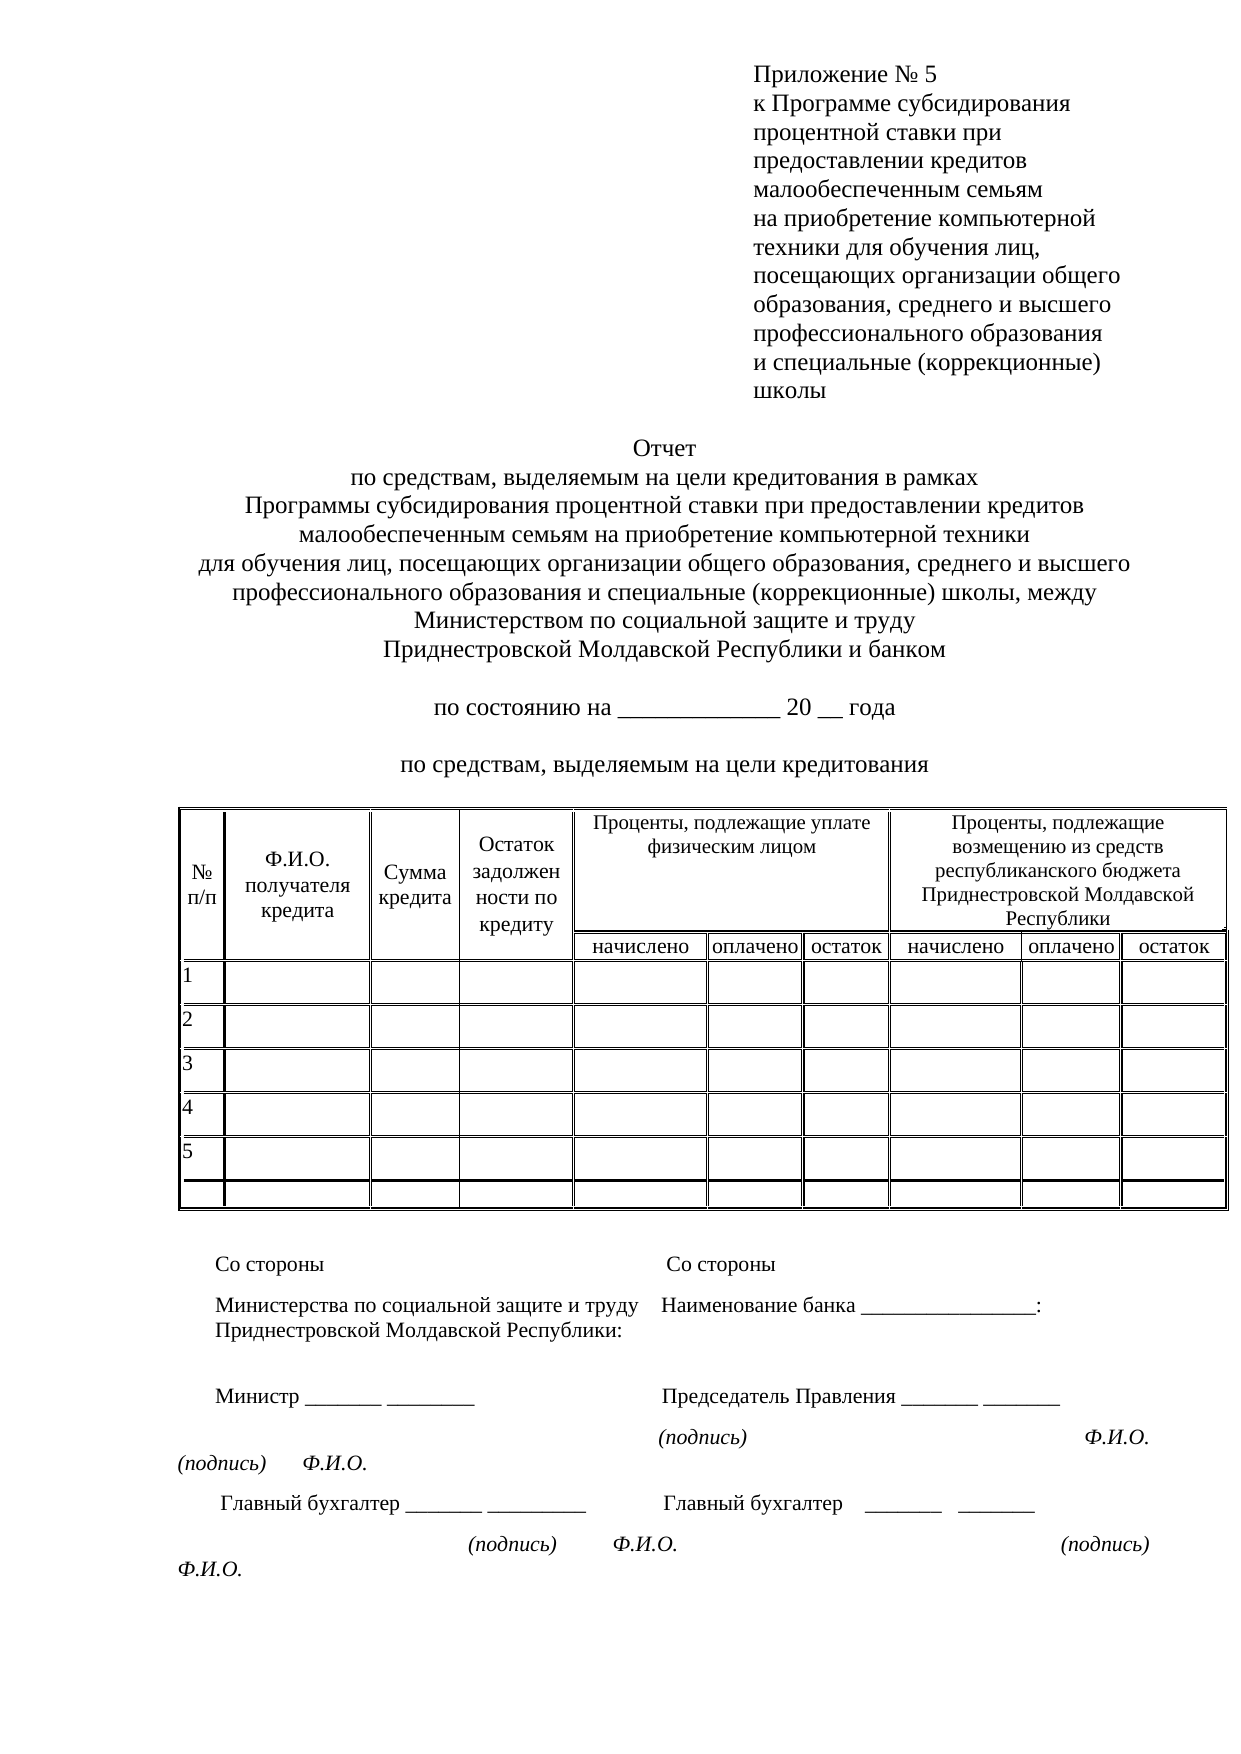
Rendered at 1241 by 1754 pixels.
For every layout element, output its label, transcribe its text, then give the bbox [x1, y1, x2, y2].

table_cell [1121, 1003, 1227, 1047]
table_cell [1121, 1091, 1227, 1135]
table_cell [224, 1182, 371, 1207]
table_cell [575, 1094, 706, 1135]
table_cell [805, 1050, 888, 1091]
table_cell [803, 1182, 890, 1207]
table_cell [1023, 1094, 1119, 1135]
table_cell [1023, 962, 1119, 1003]
text Программы субсидирования процентной ставки при предоставлении кредитов малообеспеченным семьям на приобретение компьютерной техники [177, 490, 1152, 548]
table_header Остаток задолжен ности по кредиту [460, 810, 574, 958]
text для обучения лиц, посещающих организации общего образования, среднего и высшего профессионального образования и специальные (коррекционные) школы, между Министерством по социальной защите и труду [177, 548, 1152, 634]
table_cell [226, 962, 369, 1003]
table_cell [372, 1094, 459, 1135]
table_cell [372, 1006, 459, 1047]
table_cell 2 [180, 1003, 224, 1047]
table_cell оплачено [709, 934, 801, 958]
table_cell [1121, 1179, 1225, 1207]
table_cell начислено [891, 934, 1021, 958]
text к Программе субсидирования процентной ставки при предоставлении кредитов малообеспеченным семьям [753, 88, 1152, 203]
text Со стороны Со стороны [177, 1251, 1152, 1277]
table_cell [709, 1050, 801, 1091]
table_header № п/п [181, 810, 224, 958]
table_cell [575, 1138, 706, 1179]
table_cell [891, 1006, 1020, 1047]
table_cell [708, 1179, 803, 1207]
table_cell [574, 1182, 707, 1207]
text Приднестровской Молдавской Республики и банком [177, 634, 1152, 663]
table_cell 1 [181, 959, 223, 1003]
table_cell [1121, 1047, 1227, 1091]
table_header Проценты, подлежащие уплате физическим лицом [574, 810, 890, 930]
table_cell [372, 962, 459, 1003]
table_cell [709, 1006, 801, 1047]
table_cell [805, 1138, 888, 1179]
text Министр _______ ________ Председатель Правления _______ _______ [177, 1383, 1152, 1409]
text по средствам, выделяемым на цели кредитования [177, 749, 1152, 778]
table_cell [226, 1094, 369, 1135]
table_cell [226, 1138, 369, 1179]
table_cell [575, 962, 706, 1003]
table_cell [226, 1006, 369, 1047]
table_header Проценты, подлежащие возмещению из средств республиканского бюджета Приднестровской Молдавской Республики [890, 810, 1226, 930]
text Отчет [177, 433, 1152, 462]
table_cell оплачено [1022, 934, 1119, 958]
table_cell [709, 1094, 801, 1135]
text по средствам, выделяемым на цели кредитования в рамках [177, 462, 1152, 490]
table_cell [805, 1094, 888, 1135]
text на приобретение компьютерной техники для обучения лиц, посещающих организации общего образования, среднего и высшего профессионального образования [753, 203, 1152, 347]
text (подпись) Ф.И.О. (подпись) Ф.И.О. [177, 1424, 1152, 1475]
table_header Ф.И.О. получателя кредита [224, 810, 371, 958]
text и специальные (коррекционные) школы [753, 347, 1152, 404]
table_cell [891, 1138, 1020, 1179]
text Министерства по социальной защите и труду Наименование банка ________________: [177, 1292, 1152, 1317]
table_cell [181, 1179, 224, 1207]
table_cell [371, 1182, 459, 1207]
table_cell [891, 1094, 1020, 1135]
table_cell [460, 1182, 574, 1207]
table_cell [805, 962, 888, 1003]
table_cell остаток [1123, 934, 1225, 958]
table_cell 5 [180, 1135, 224, 1179]
table_cell [891, 962, 1020, 1003]
text Главный бухгалтер _______ _________ Главный бухгалтер _______ _______ [177, 1490, 1152, 1516]
table_header Сумма кредита [371, 810, 459, 958]
table_cell [460, 1006, 572, 1047]
table_cell [1023, 1006, 1119, 1047]
table_cell [805, 1006, 888, 1047]
table_cell [372, 1138, 459, 1179]
text Приднестровской Молдавской Республики: [177, 1317, 1152, 1343]
table_cell [1023, 1138, 1119, 1179]
table_cell [709, 962, 801, 1003]
table_cell [709, 1138, 801, 1179]
table_cell [460, 1050, 572, 1091]
table_cell [460, 1138, 572, 1179]
table_cell 3 [180, 1047, 224, 1091]
text Приложение № 5 [753, 59, 1152, 88]
table_cell начислено [575, 934, 706, 958]
table_cell [575, 1050, 706, 1091]
table_cell [1022, 1179, 1121, 1207]
table_cell [1123, 959, 1226, 1003]
text (подпись) Ф.И.О. (подпись) Ф.И.О. [177, 1531, 1152, 1582]
text по состоянию на _____________ 20 __ года [177, 692, 1152, 720]
table_cell остаток [805, 934, 888, 958]
table_cell [891, 1050, 1020, 1091]
table_cell [372, 1050, 459, 1091]
table_cell [1121, 1135, 1227, 1179]
table_cell [226, 1050, 369, 1091]
table_cell [460, 1094, 572, 1135]
table_cell [890, 1182, 1022, 1207]
table_cell [575, 1006, 706, 1047]
table_cell [460, 962, 572, 1003]
table_cell 4 [180, 1091, 224, 1135]
table_cell [1023, 1050, 1119, 1091]
